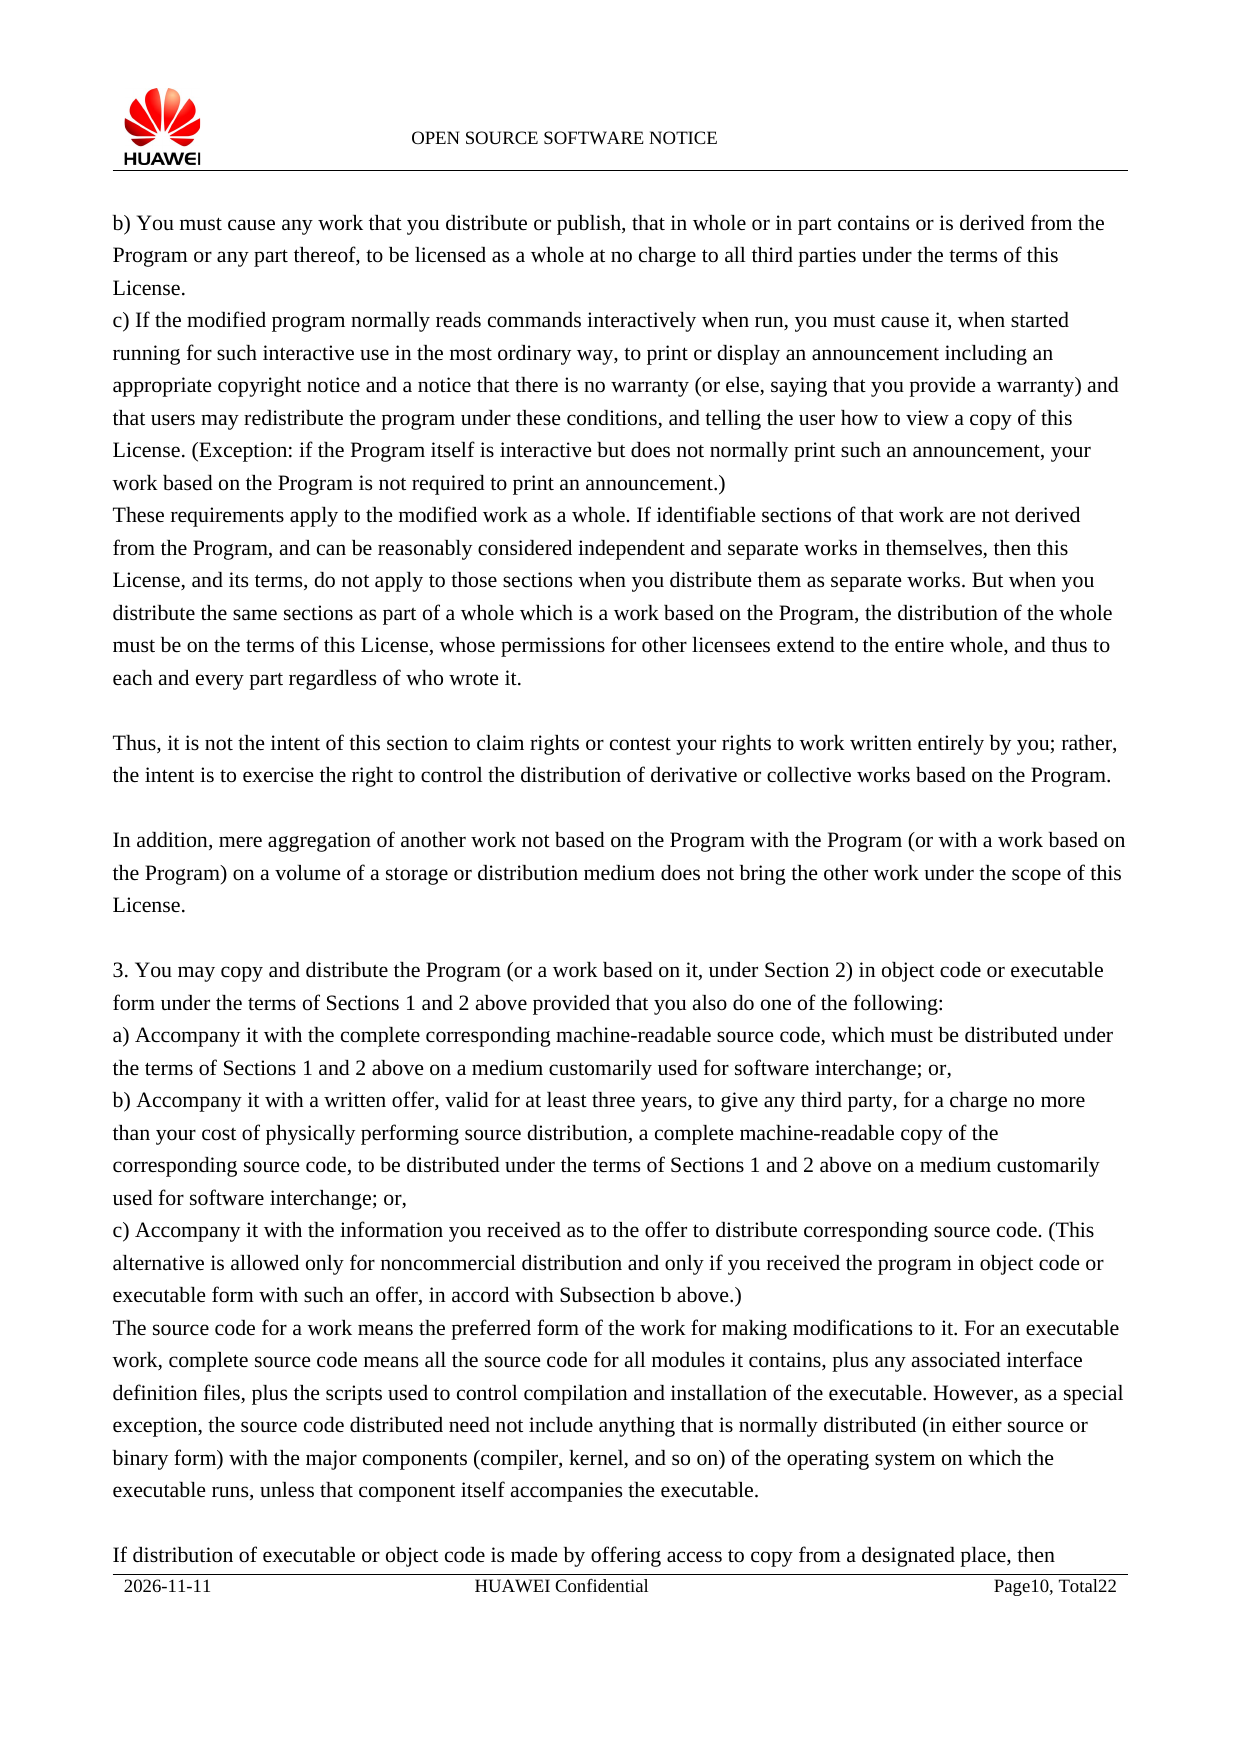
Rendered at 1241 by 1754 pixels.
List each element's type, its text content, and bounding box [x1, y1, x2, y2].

picture [124, 88, 201, 165]
